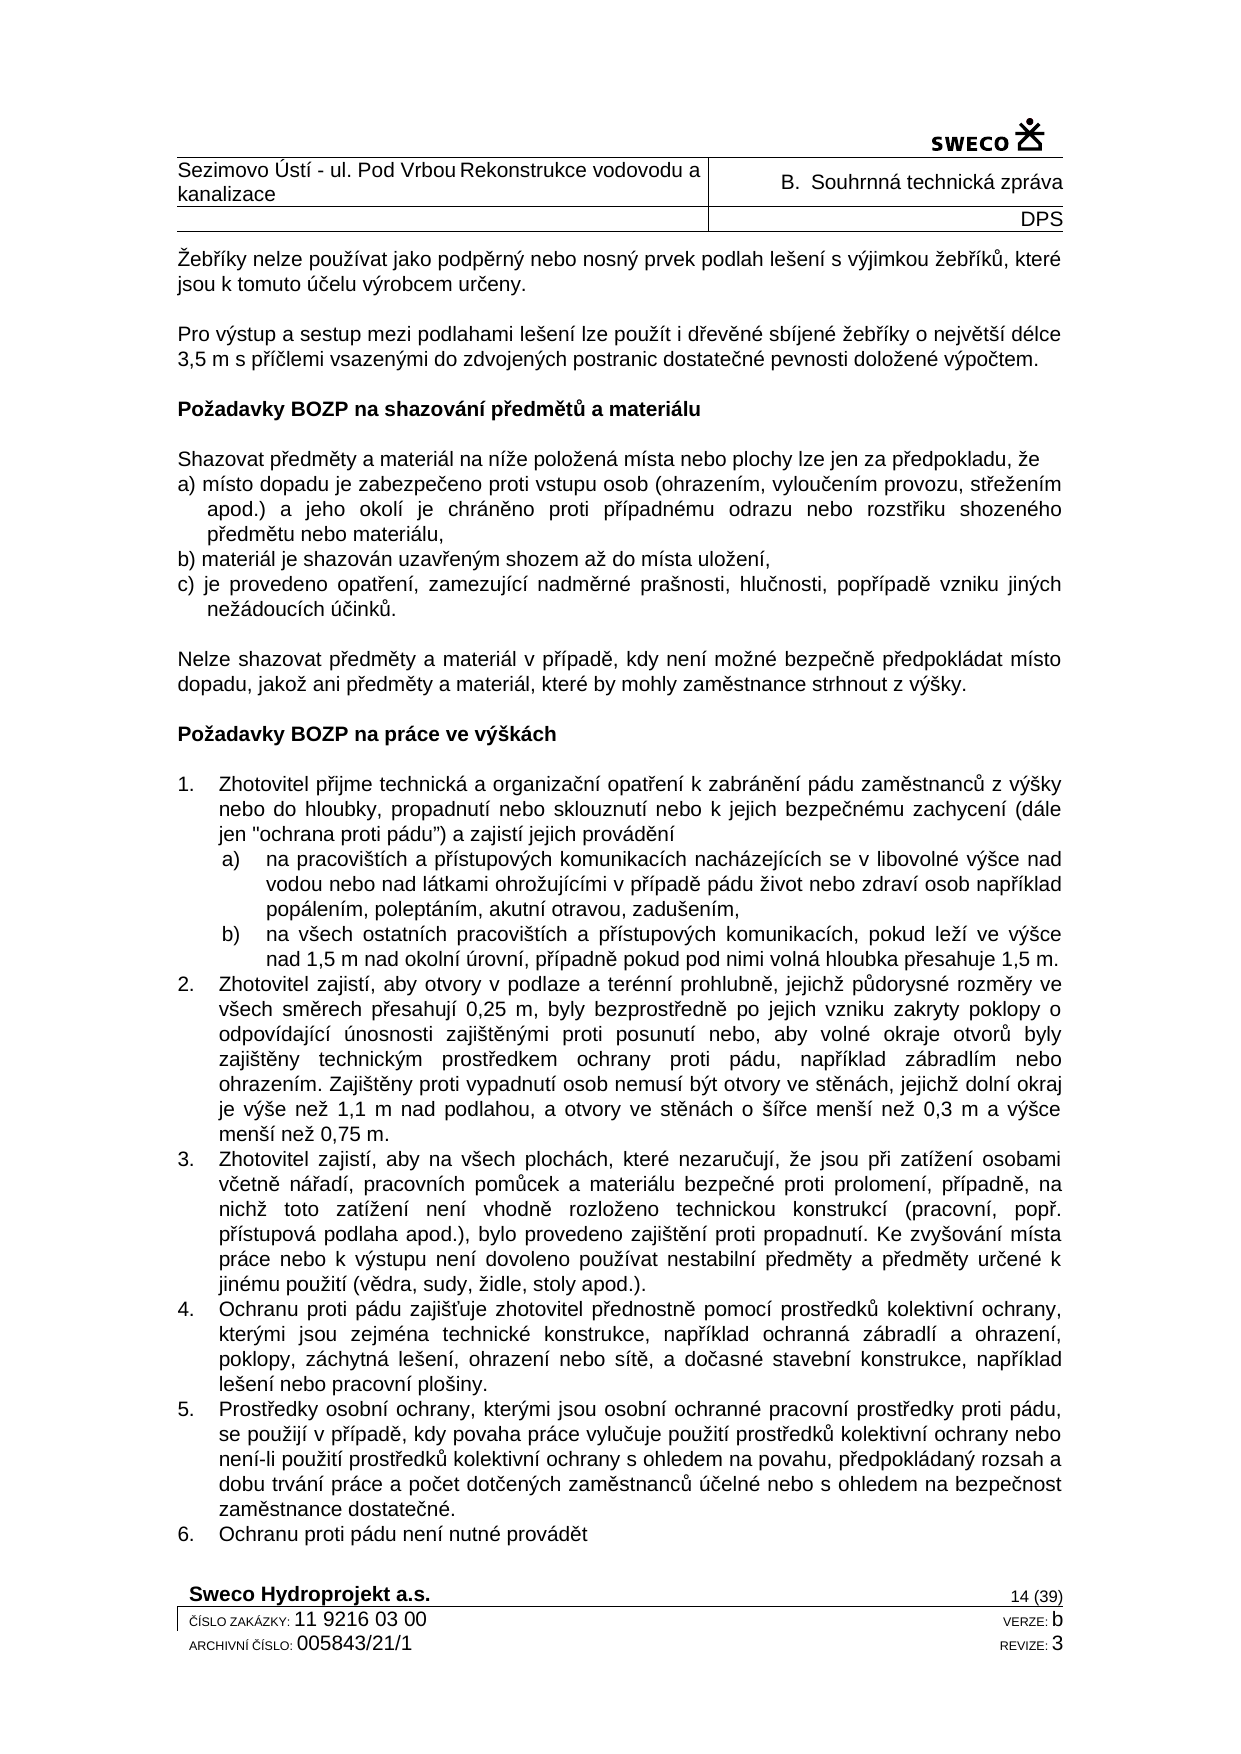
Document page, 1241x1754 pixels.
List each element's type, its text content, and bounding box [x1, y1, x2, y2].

text Požadavky BOZP na práce ve výškách [177, 722, 1063, 747]
text a) na pracovištích a přístupových komunikacích nacházejících se v libovolné výšce nad vodou nebo nad látkami ohrožujícími v případě pádu život nebo zdraví osob například popálením, poleptáním, akutní otravou, zadušením, [222, 847, 1063, 922]
text Nelze shazovat předměty a materiál v případě, kdy není možné bezpečně předpokládat místo dopadu, jakož ani předměty a materiál, které by mohly zaměstnance strhnout z výšky. [177, 647, 1063, 697]
list Zhotovitel přijme technická a organizační opatření k zabránění pádu zaměstnanců z výšky nebo do hloubky, propadnutí nebo sklouznutí nebo k jejich bezpečnému zachycení (dále jen "ochrana proti pádu”) a zajistí jejich provádění [177, 772, 1063, 847]
text Pro výstup a sestup mezi podlahami lešení lze použít i dřevěné sbíjené žebříky o největší délce 3,5 m s příčlemi vsazenými do zdvojených postranic dostatečné pevnosti doložené výpočtem. [177, 322, 1063, 372]
text Shazovat předměty a materiál na níže položená místa nebo plochy lze jen za předpokladu, že [177, 447, 1063, 472]
text Požadavky BOZP na shazování předmětů a materiálu [177, 397, 1063, 422]
list Zhotovitel zajistí, aby otvory v podlaze a terénní prohlubně, jejichž půdorysné rozměry ve všech směrech přesahují 0,25 m, byly bezprostředně po jejich vzniku zakryty poklopy o odpovídající únosnosti zajištěnými proti posunutí nebo, aby volné okraje otvorů byly zajištěny technickým prostředkem ochrany proti pádu, například zábradlím nebo ohrazením. Zajištěny proti vypadnutí osob nemusí být otvory ve stěnách, jejichž dolní okraj je výše než 1,1 m nad podlahou, a otvory ve stěnách o šířce menší než 0,3 m a výšce menší než 0,75 m. [177, 972, 1063, 1147]
text Žebříky nelze používat jako podpěrný nebo nosný prvek podlah lešení s výjimkou žebříků, které jsou k tomuto účelu výrobcem určeny. [177, 247, 1063, 297]
text a) místo dopadu je zabezpečeno proti vstupu osob (ohrazením, vyloučením provozu, střežením apod.) a jeho okolí je chráněno proti případnému odrazu nebo rozstřiku shozeného předmětu nebo materiálu, [177, 472, 1063, 547]
text b) na všech ostatních pracovištích a přístupových komunikacích, pokud leží ve výšce nad 1,5 m nad okolní úrovní, případně pokud pod nimi volná hloubka přesahuje 1,5 m. [222, 922, 1063, 972]
list Ochranu proti pádu zajišťuje zhotovitel přednostně pomocí prostředků kolektivní ochrany, kterými jsou zejména technické konstrukce, například ochranná zábradlí a ohrazení, poklopy, záchytná lešení, ohrazení nebo sítě, a dočasné stavební konstrukce, například lešení nebo pracovní plošiny. [177, 1297, 1063, 1397]
text b) materiál je shazován uzavřeným shozem až do místa uložení, [177, 547, 1063, 572]
list Prostředky osobní ochrany, kterými jsou osobní ochranné pracovní prostředky proti pádu, se použijí v případě, kdy povaha práce vylučuje použití prostředků kolektivní ochrany nebo není-li použití prostředků kolektivní ochrany s ohledem na povahu, předpokládaný rozsah a dobu trvání práce a počet dotčených zaměstnanců účelné nebo s ohledem na bezpečnost zaměstnance dostatečné. [177, 1397, 1063, 1522]
text c) je provedeno opatření, zamezující nadměrné prašnosti, hlučnosti, popřípadě vzniku jiných nežádoucích účinků. [177, 572, 1063, 622]
list Zhotovitel zajistí, aby na všech plochách, které nezaručují, že jsou při zatížení osobami včetně nářadí, pracovních pomůcek a materiálu bezpečné proti prolomení, případně, na nichž toto zatížení není vhodně rozloženo technickou konstrukcí (pracovní, popř. přístupová podlaha apod.), bylo provedeno zajištění proti propadnutí. Ke zvyšování místa práce nebo k výstupu není dovoleno používat nestabilní předměty a předměty určené k jinému použití (vědra, sudy, židle, stoly apod.). [177, 1147, 1063, 1297]
list Ochranu proti pádu není nutné provádět [177, 1522, 1063, 1547]
